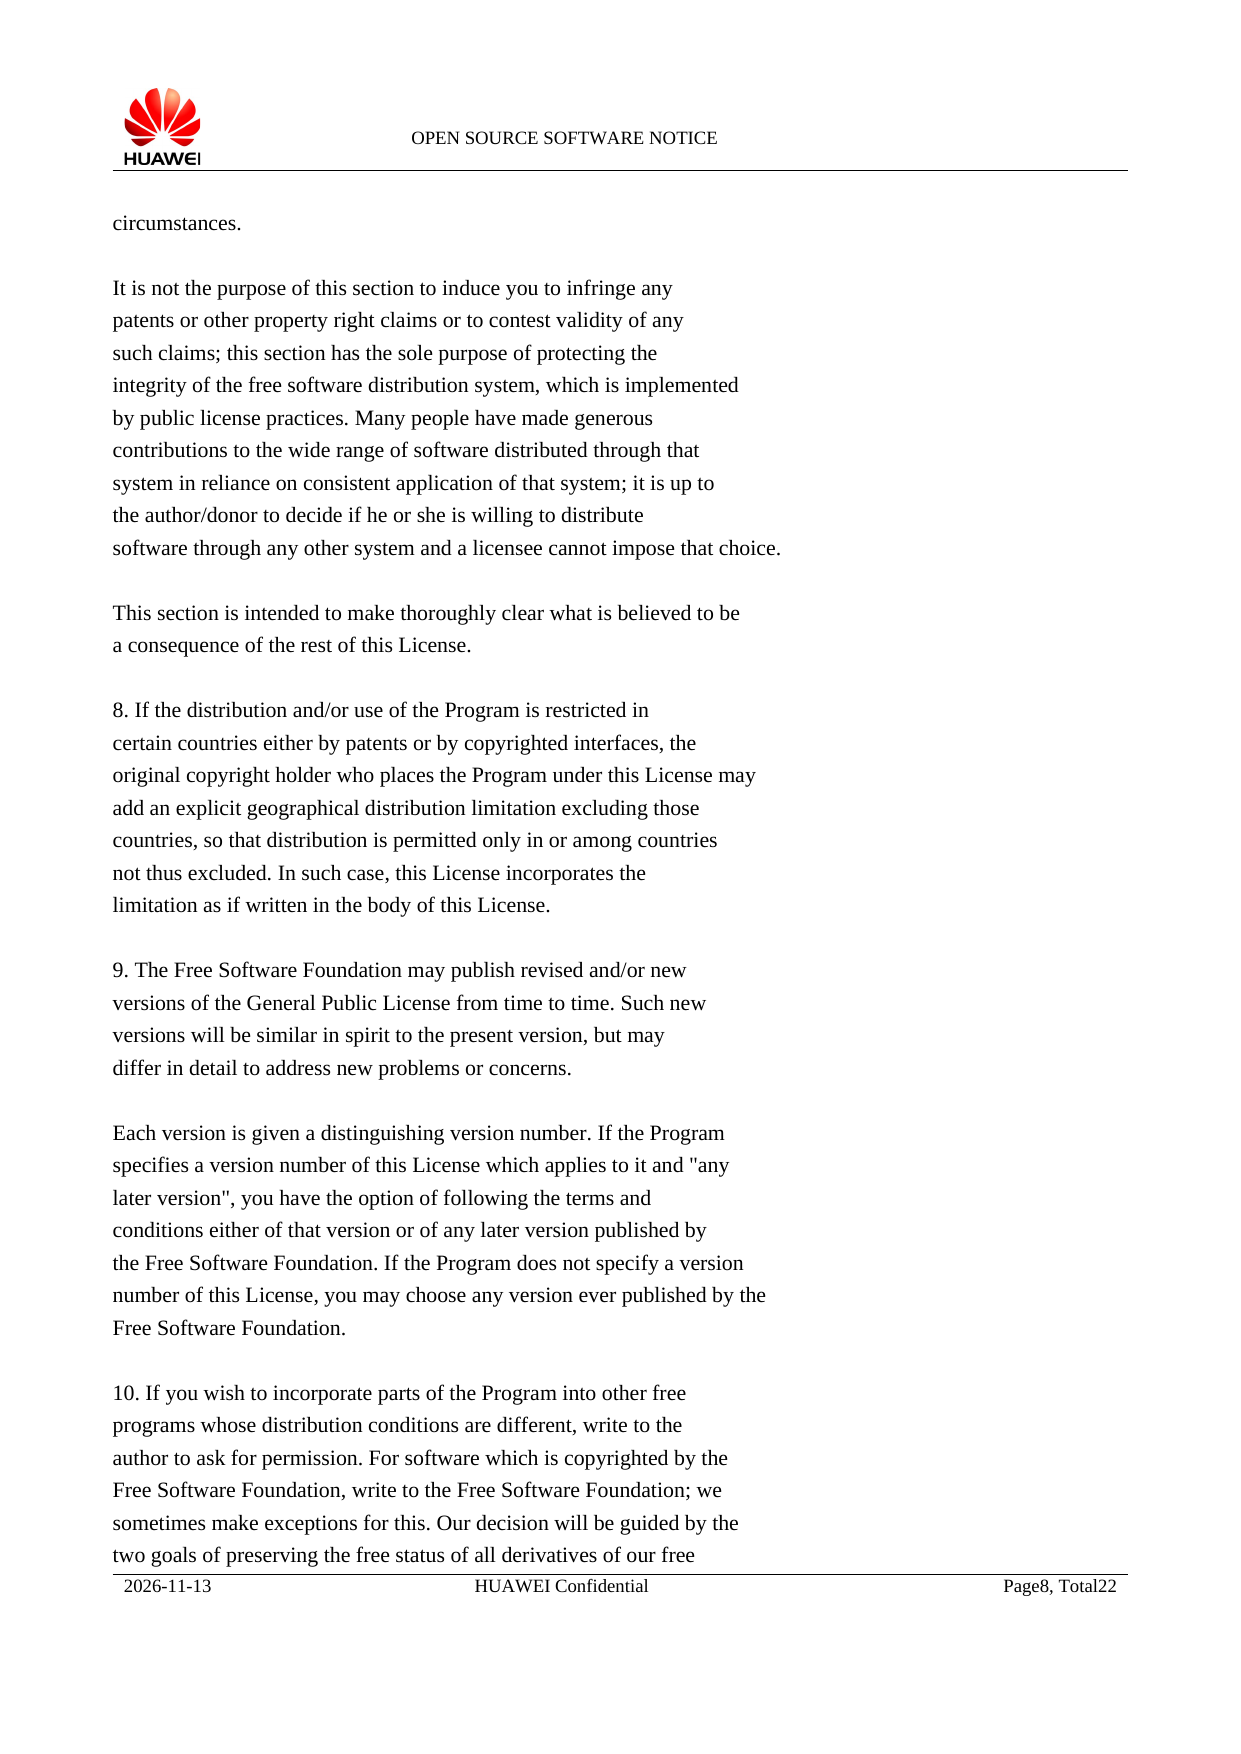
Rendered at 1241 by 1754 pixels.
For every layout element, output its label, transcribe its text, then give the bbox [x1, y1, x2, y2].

text patents or other property right claims or to contest validity of any [112, 304, 1128, 336]
picture [124, 88, 201, 165]
text specifies a version number of this License which applies to it and "any [112, 1149, 1128, 1181]
text conditions either of that version or of any later version published by [112, 1214, 1128, 1246]
text versions will be similar in spirit to the present version, but may [112, 1019, 1128, 1051]
text 10. If you wish to incorporate parts of the Program into other free [112, 1376, 1128, 1409]
text author to ask for permission. For software which is copyrighted by the [112, 1441, 1128, 1474]
text by public license practices. Many people have made generous [112, 401, 1128, 434]
text differ in detail to address new problems or concerns. [112, 1051, 1128, 1084]
text programs whose distribution conditions are different, write to the [112, 1409, 1128, 1441]
text number of this License, you may choose any version ever published by the [112, 1279, 1128, 1311]
text integrity of the free software distribution system, which is implemented [112, 369, 1128, 401]
text circumstances. [112, 206, 1128, 239]
text certain countries either by patents or by copyrighted interfaces, the [112, 726, 1128, 759]
text versions of the General Public License from time to time. Such new [112, 986, 1128, 1019]
text Free Software Foundation. [112, 1311, 1128, 1344]
text the Free Software Foundation. If the Program does not specify a version [112, 1246, 1128, 1279]
text This section is intended to make thoroughly clear what is believed to be [112, 596, 1128, 629]
text 8. If the distribution and/or use of the Program is restricted in [112, 694, 1128, 726]
text system in reliance on consistent application of that system; it is up to [112, 466, 1128, 499]
text sometimes make exceptions for this. Our decision will be guided by the [112, 1506, 1128, 1539]
text Free Software Foundation, write to the Free Software Foundation; we [112, 1474, 1128, 1506]
text Each version is given a distinguishing version number. If the Program [112, 1116, 1128, 1149]
text a consequence of the rest of this License. [112, 629, 1128, 661]
text such claims; this section has the sole purpose of protecting the [112, 336, 1128, 369]
text limitation as if written in the body of this License. [112, 889, 1128, 921]
text not thus excluded. In such case, this License incorporates the [112, 856, 1128, 889]
text software through any other system and a licensee cannot impose that choice. [112, 531, 1128, 564]
text add an explicit geographical distribution limitation excluding those [112, 791, 1128, 824]
text later version", you have the option of following the terms and [112, 1181, 1128, 1214]
text the author/donor to decide if he or she is willing to distribute [112, 499, 1128, 531]
text two goals of preserving the free status of all derivatives of our free [112, 1539, 1128, 1571]
text contributions to the wide range of software distributed through that [112, 434, 1128, 466]
text 9. The Free Software Foundation may publish revised and/or new [112, 954, 1128, 986]
text countries, so that distribution is permitted only in or among countries [112, 824, 1128, 856]
text It is not the purpose of this section to induce you to infringe any [112, 271, 1128, 304]
text original copyright holder who places the Program under this License may [112, 759, 1128, 791]
